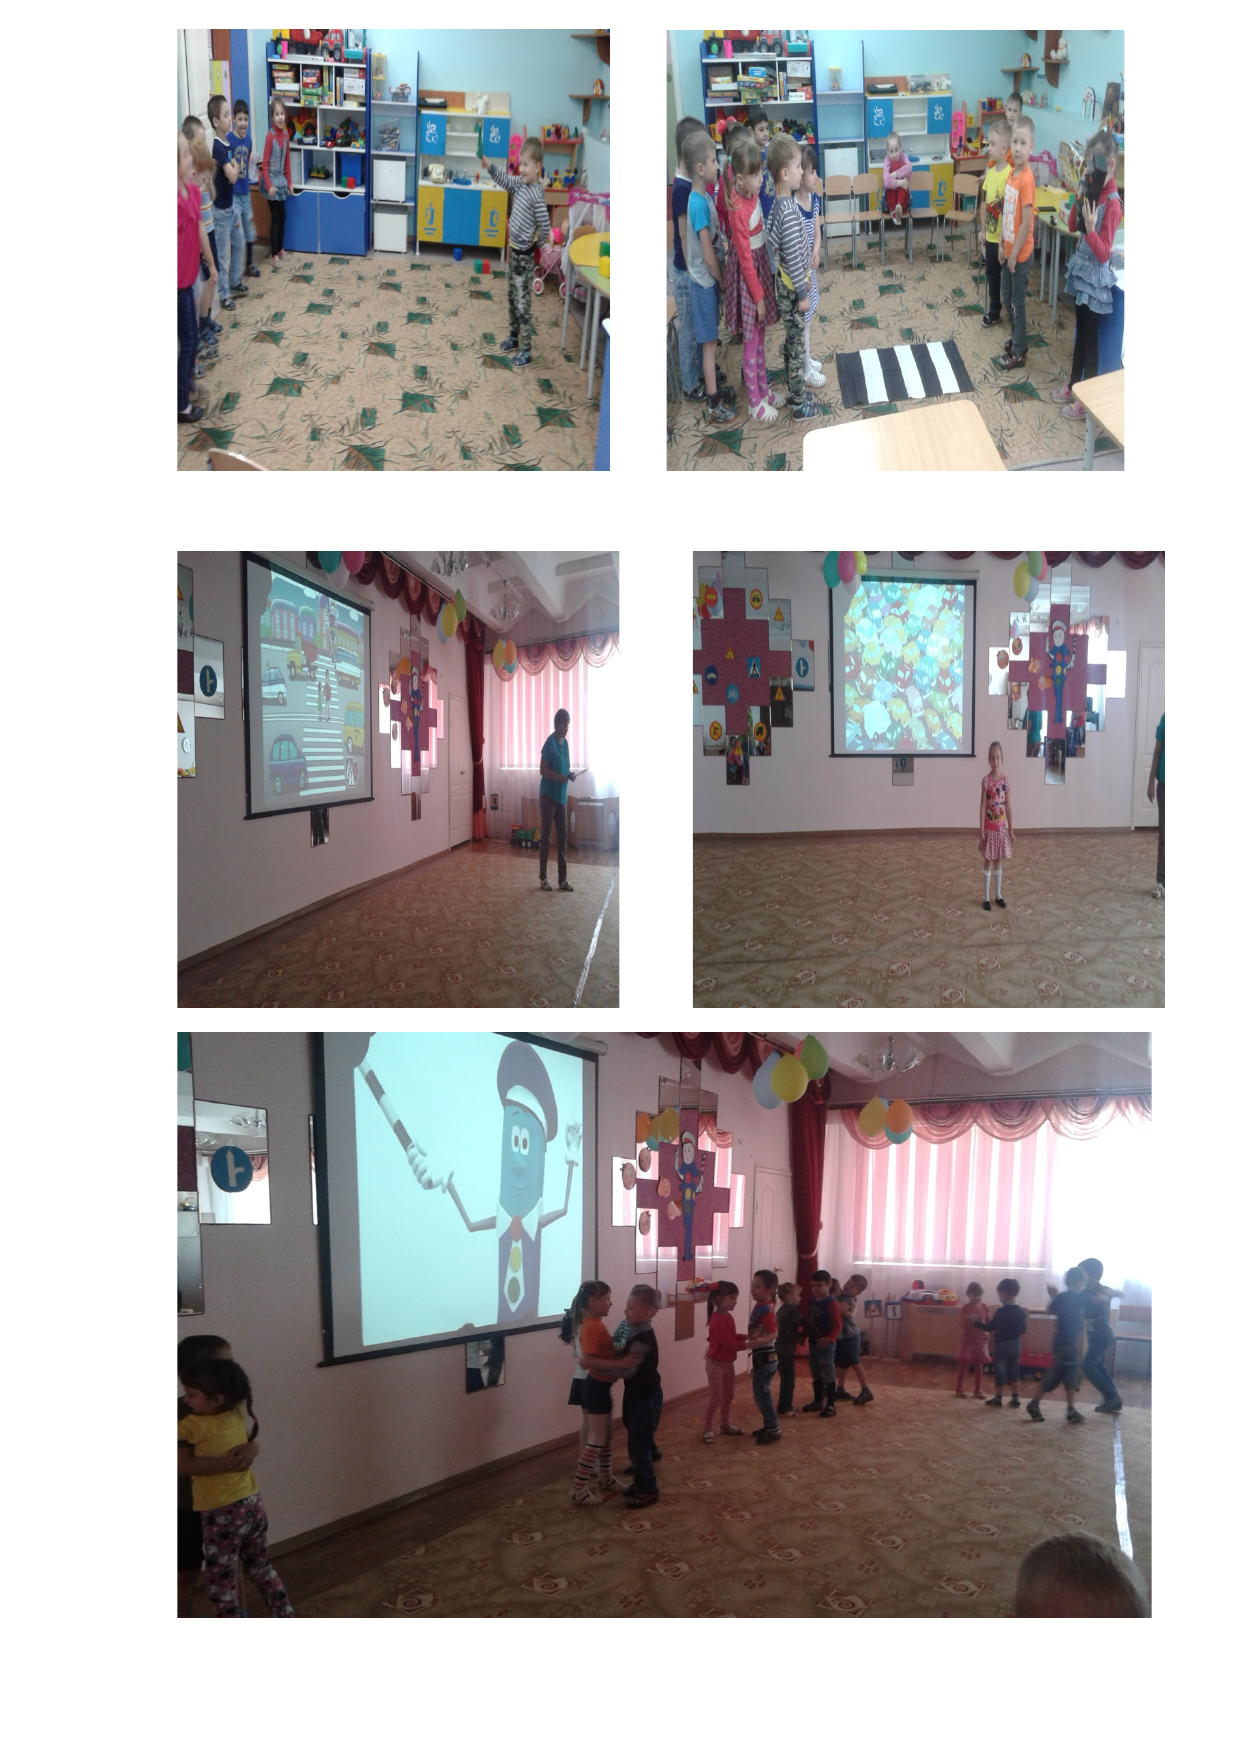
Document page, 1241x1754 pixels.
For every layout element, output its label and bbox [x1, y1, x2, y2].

picture [177, 1032, 1152, 1618]
picture [692, 551, 1165, 1008]
picture [177, 551, 620, 1008]
picture [177, 29, 610, 471]
picture [666, 30, 1125, 471]
